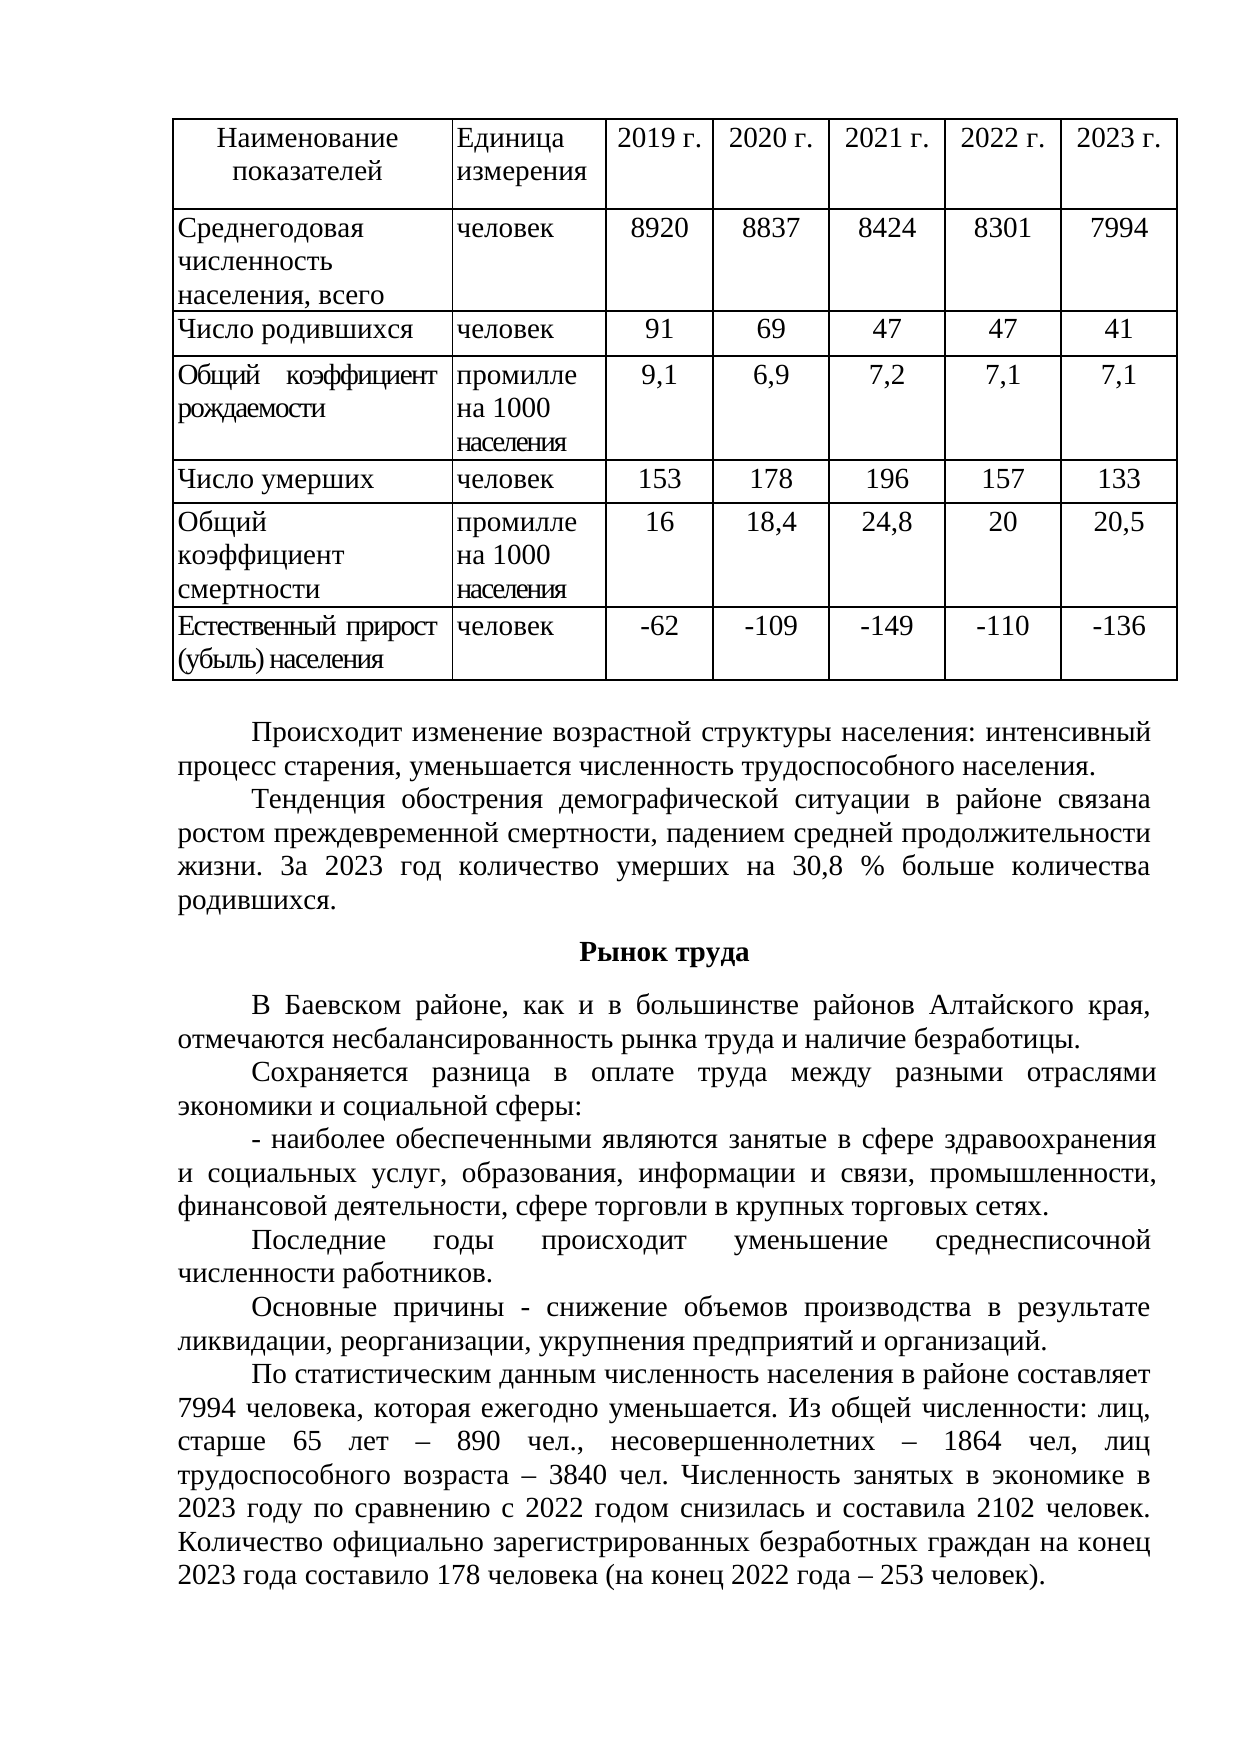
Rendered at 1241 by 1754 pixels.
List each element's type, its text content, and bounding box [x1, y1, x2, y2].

table_cell -110 [946, 608, 1060, 679]
table_cell 20 [946, 504, 1060, 606]
text Основные причины - снижение объемов производства в результате ликвидации, реорганизации, укрупнения предприятий и организаций. [177, 1289, 1152, 1356]
table_cell 8920 [607, 210, 712, 310]
table_cell человек [453, 608, 605, 679]
text В Баевском районе, как и в большинстве районов Алтайского края, отмечаются несбалансированность рынка труда и наличие безработицы. [177, 987, 1152, 1054]
table_cell Число умерших [174, 461, 452, 502]
table_cell -62 [607, 608, 712, 679]
text Рынок труда [177, 934, 1152, 968]
table_cell Среднегодовая численность населения, всего [174, 210, 452, 310]
table_header 2019 г. [607, 120, 712, 208]
table_cell 47 [830, 312, 944, 355]
text - наиболее обеспеченными являются занятые в сфере здравоохранения и социальных услуг, образования, информации и связи, промышленности, финансовой деятельности, сфере торговли в крупных торговых сетях. [177, 1121, 1157, 1222]
table_cell 157 [946, 461, 1060, 502]
table_cell 7994 [1062, 210, 1176, 310]
table_cell 6,9 [714, 357, 828, 459]
table_cell человек [453, 312, 605, 355]
text По статистическим данным численность населения в районе составляет 7994 человека, которая ежегодно уменьшается. Из общей численности: лиц, старше 65 лет – 890 чел., несовершеннолетних – 1864 чел, лиц трудоспособного возраста – 3840 чел. Численность занятых в экономике в 2023 году по сравнению с 2022 годом снизилась и составила 2102 человек. Количество официально зарегистрированных безработных граждан на конец 2023 года составило 178 человека (на конец 2022 года – 253 человек). [177, 1356, 1152, 1591]
table_cell промилле на 1000 населения [453, 357, 605, 459]
table_cell Общий коэффициент смертности [174, 504, 452, 606]
table_cell Естественный прирост (убыль) населения [174, 608, 452, 679]
table_cell 153 [607, 461, 712, 502]
table_cell 47 [946, 312, 1060, 355]
table_cell Число родившихся [174, 312, 452, 355]
table_cell 24,8 [830, 504, 944, 606]
table_cell 8837 [714, 210, 828, 310]
table_cell -149 [830, 608, 944, 679]
table_cell 16 [607, 504, 712, 606]
table_cell 41 [1062, 312, 1176, 355]
table_cell промилле на 1000 населения [453, 504, 605, 606]
text Происходит изменение возрастной структуры населения: интенсивный процесс старения, уменьшается численность трудоспособного населения. [177, 714, 1152, 781]
table_cell 7,1 [946, 357, 1060, 459]
table_cell -109 [714, 608, 828, 679]
table_cell 178 [714, 461, 828, 502]
table_header 2023 г. [1062, 120, 1176, 208]
table_cell 20,5 [1062, 504, 1176, 606]
table_cell 69 [714, 312, 828, 355]
text Сохраняется разница в оплате труда между разными отраслями экономики и социальной сферы: [177, 1054, 1157, 1121]
table_header 2022 г. [946, 120, 1060, 208]
table_cell Общий коэффициент рождаемости [174, 357, 452, 459]
table_cell 8301 [946, 210, 1060, 310]
table_header 2020 г. [714, 120, 828, 208]
table_cell 133 [1062, 461, 1176, 502]
table_header Единица измерения [453, 120, 605, 208]
table_cell 91 [607, 312, 712, 355]
table_cell 7,2 [830, 357, 944, 459]
text Тенденция обострения демографической ситуации в районе связана ростом преждевременной смертности, падением средней продолжительности жизни. 3а 2023 год количество умерших на 30,8 % больше количества родившихся. [177, 781, 1152, 915]
table_cell 9,1 [607, 357, 712, 459]
table_header 2021 г. [830, 120, 944, 208]
table_cell 18,4 [714, 504, 828, 606]
table_cell 8424 [830, 210, 944, 310]
table_cell 7,1 [1062, 357, 1176, 459]
table_cell 196 [830, 461, 944, 502]
table_cell человек [453, 461, 605, 502]
table_cell -136 [1062, 608, 1176, 679]
table_header Наименование показателей [174, 120, 452, 208]
table_cell человек [453, 210, 605, 310]
text Последние годы происходит уменьшение среднесписочной численности работников. [177, 1222, 1152, 1289]
